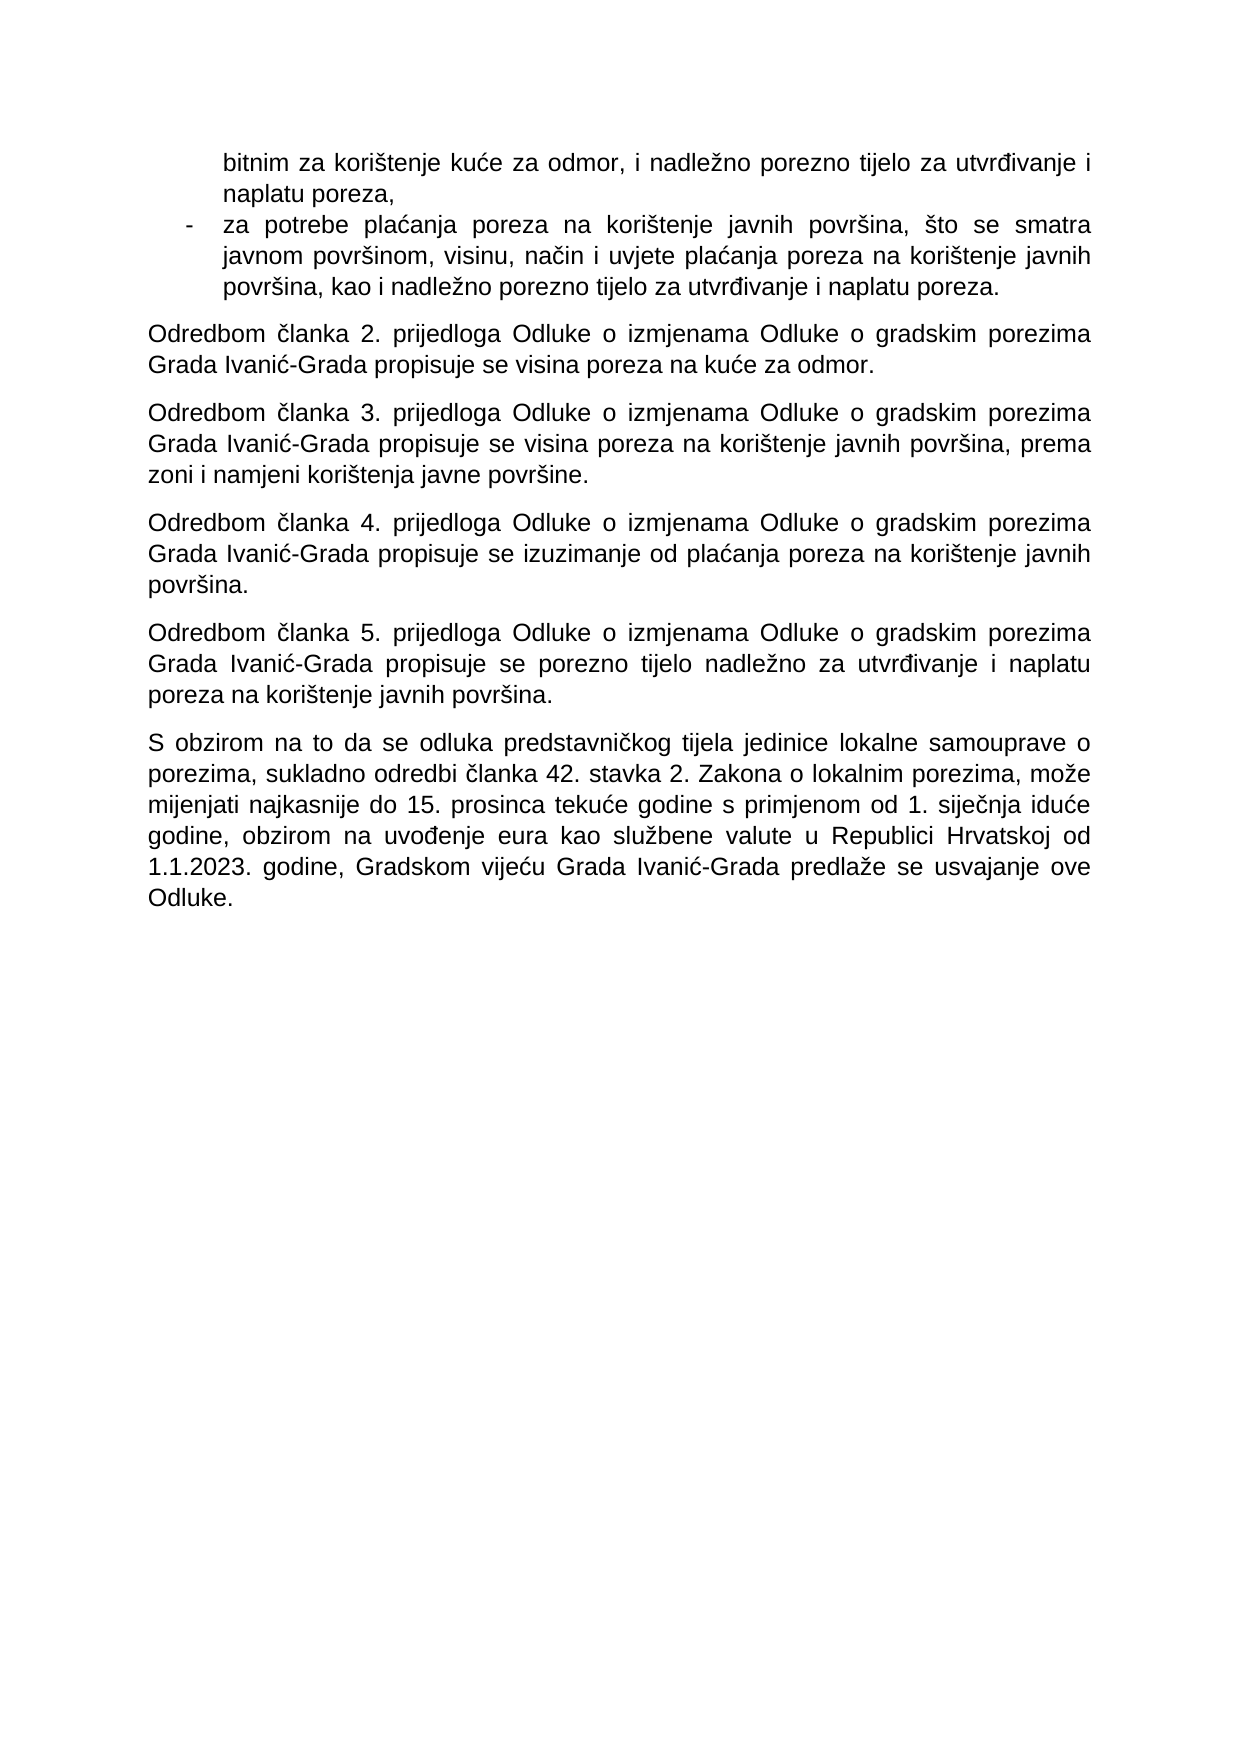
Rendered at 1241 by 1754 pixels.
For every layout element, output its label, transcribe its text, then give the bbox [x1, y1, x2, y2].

text Odredbom članka 3. prijedloga Odluke o izmjenama Odluke o gradskim porezima Grada Ivanić-Grada propisuje se visina poreza na korištenje javnih površina, prema zoni i namjeni korištenja javne površine. [148, 398, 1093, 489]
text Odredbom članka 2. prijedloga Odluke o izmjenama Odluke o gradskim porezima Grada Ivanić-Grada propisuje se visina poreza na kuće za odmor. [148, 319, 1093, 379]
text Odredbom članka 4. prijedloga Odluke o izmjenama Odluke o gradskim porezima Grada Ivanić-Grada propisuje se izuzimanje od plaćanja poreza na korištenje javnih površina. [148, 508, 1093, 599]
list za potrebe plaćanja poreza na korištenje javnih površina, što se smatra javnom površinom, visinu, način i uvjete plaćanja poreza na korištenje javnih površina, kao i nadležno porezno tijelo za utvrđivanje i naplatu poreza. [185, 210, 1093, 301]
text S obzirom na to da se odluka predstavničkog tijela jedinice lokalne samouprave o porezima, sukladno odredbi članka 42. stavka 2. Zakona o lokalnim porezima, može mijenjati najkasnije do 15. prosinca tekuće godine s primjenom od 1. siječnja iduće godine, obzirom na uvođenje eura kao službene valute u Republici Hrvatskoj od 1.1.2023. godine, Gradskom vijeću Grada Ivanić-Grada predlaže se usvajanje ove Odluke. [148, 728, 1093, 912]
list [185, 148, 1093, 207]
text Odredbom članka 5. prijedloga Odluke o izmjenama Odluke o gradskim porezima Grada Ivanić-Grada propisuje se porezno tijelo nadležno za utvrđivanje i naplatu poreza na korištenje javnih površina. [148, 618, 1093, 709]
